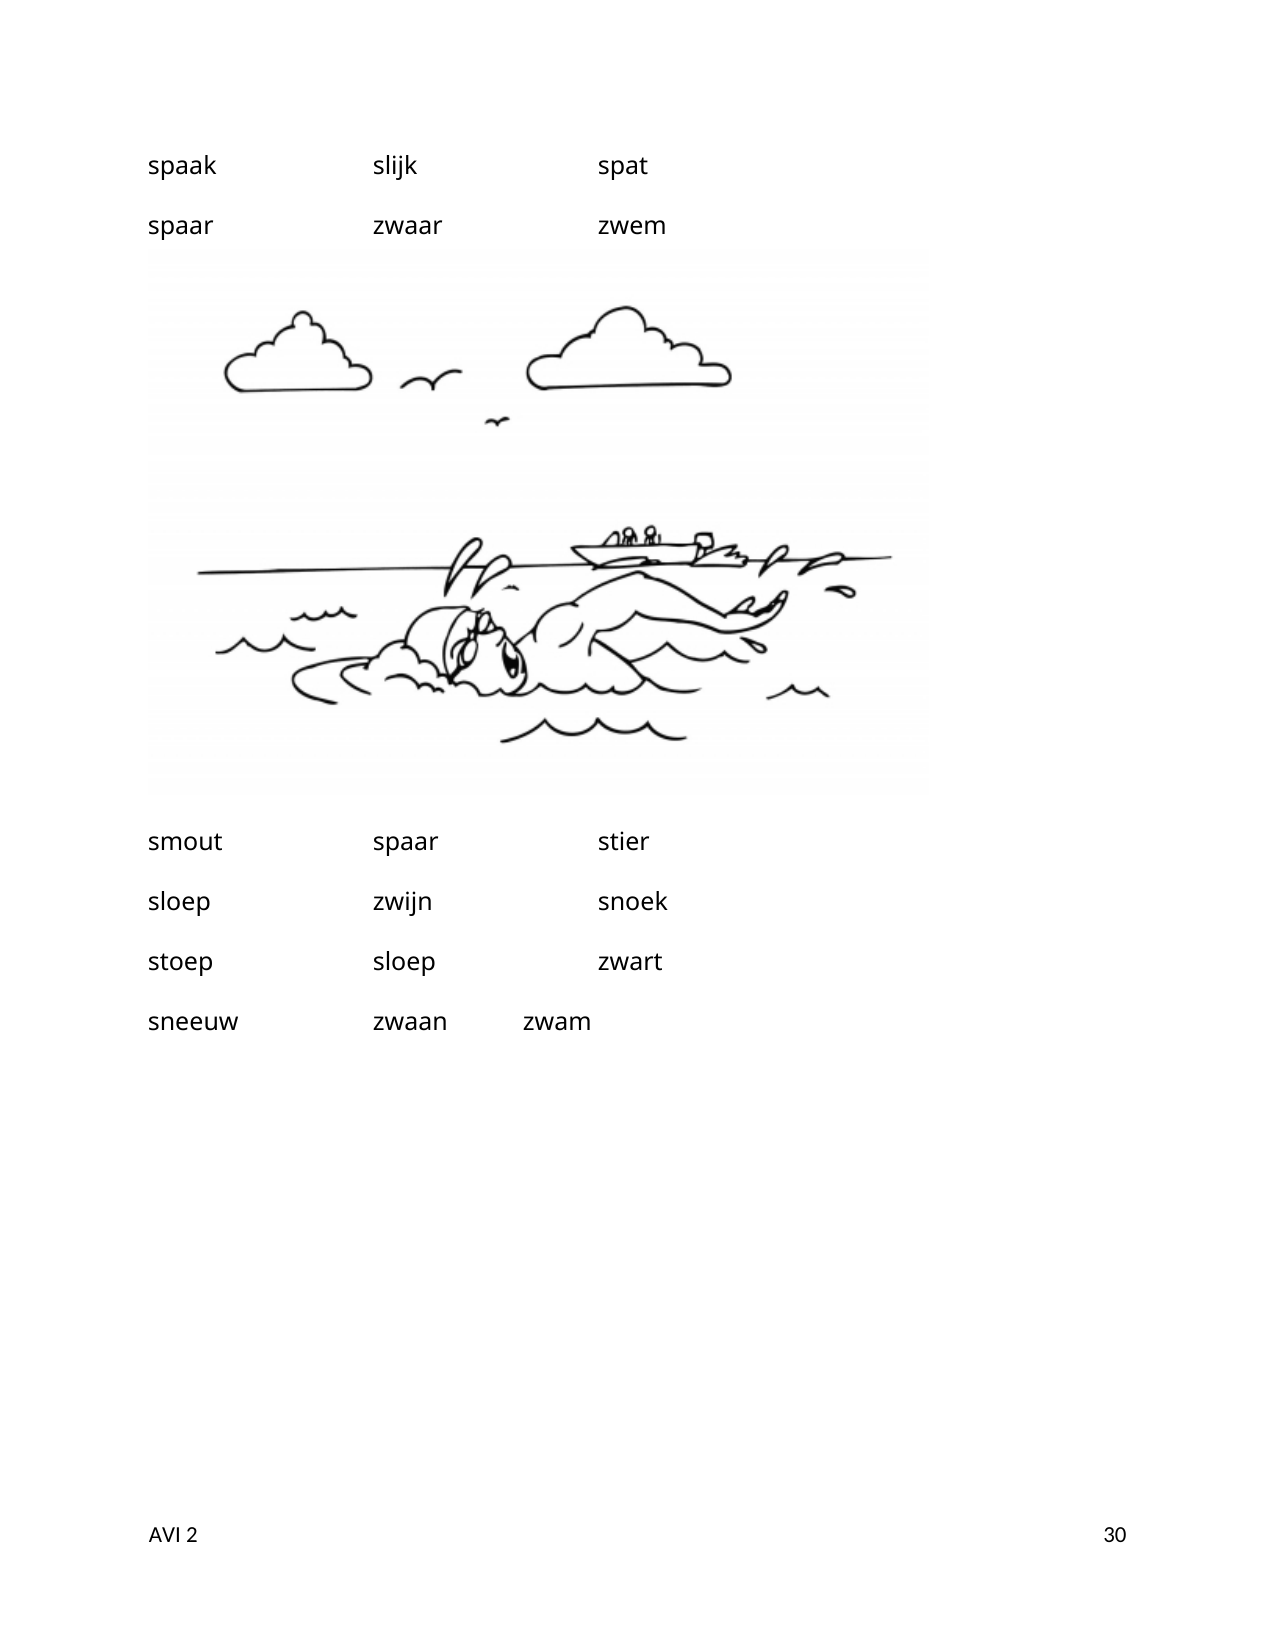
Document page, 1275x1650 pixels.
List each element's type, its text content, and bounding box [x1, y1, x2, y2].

text smout spaar stier [148, 824, 1127, 858]
picture [147, 245, 929, 799]
text sneeuw zwaan zwam [148, 1004, 1127, 1038]
text sloep zwijn snoek [148, 884, 1127, 918]
text stoep sloep zwart [148, 944, 1127, 978]
text spaak slijk spat [148, 148, 1127, 182]
